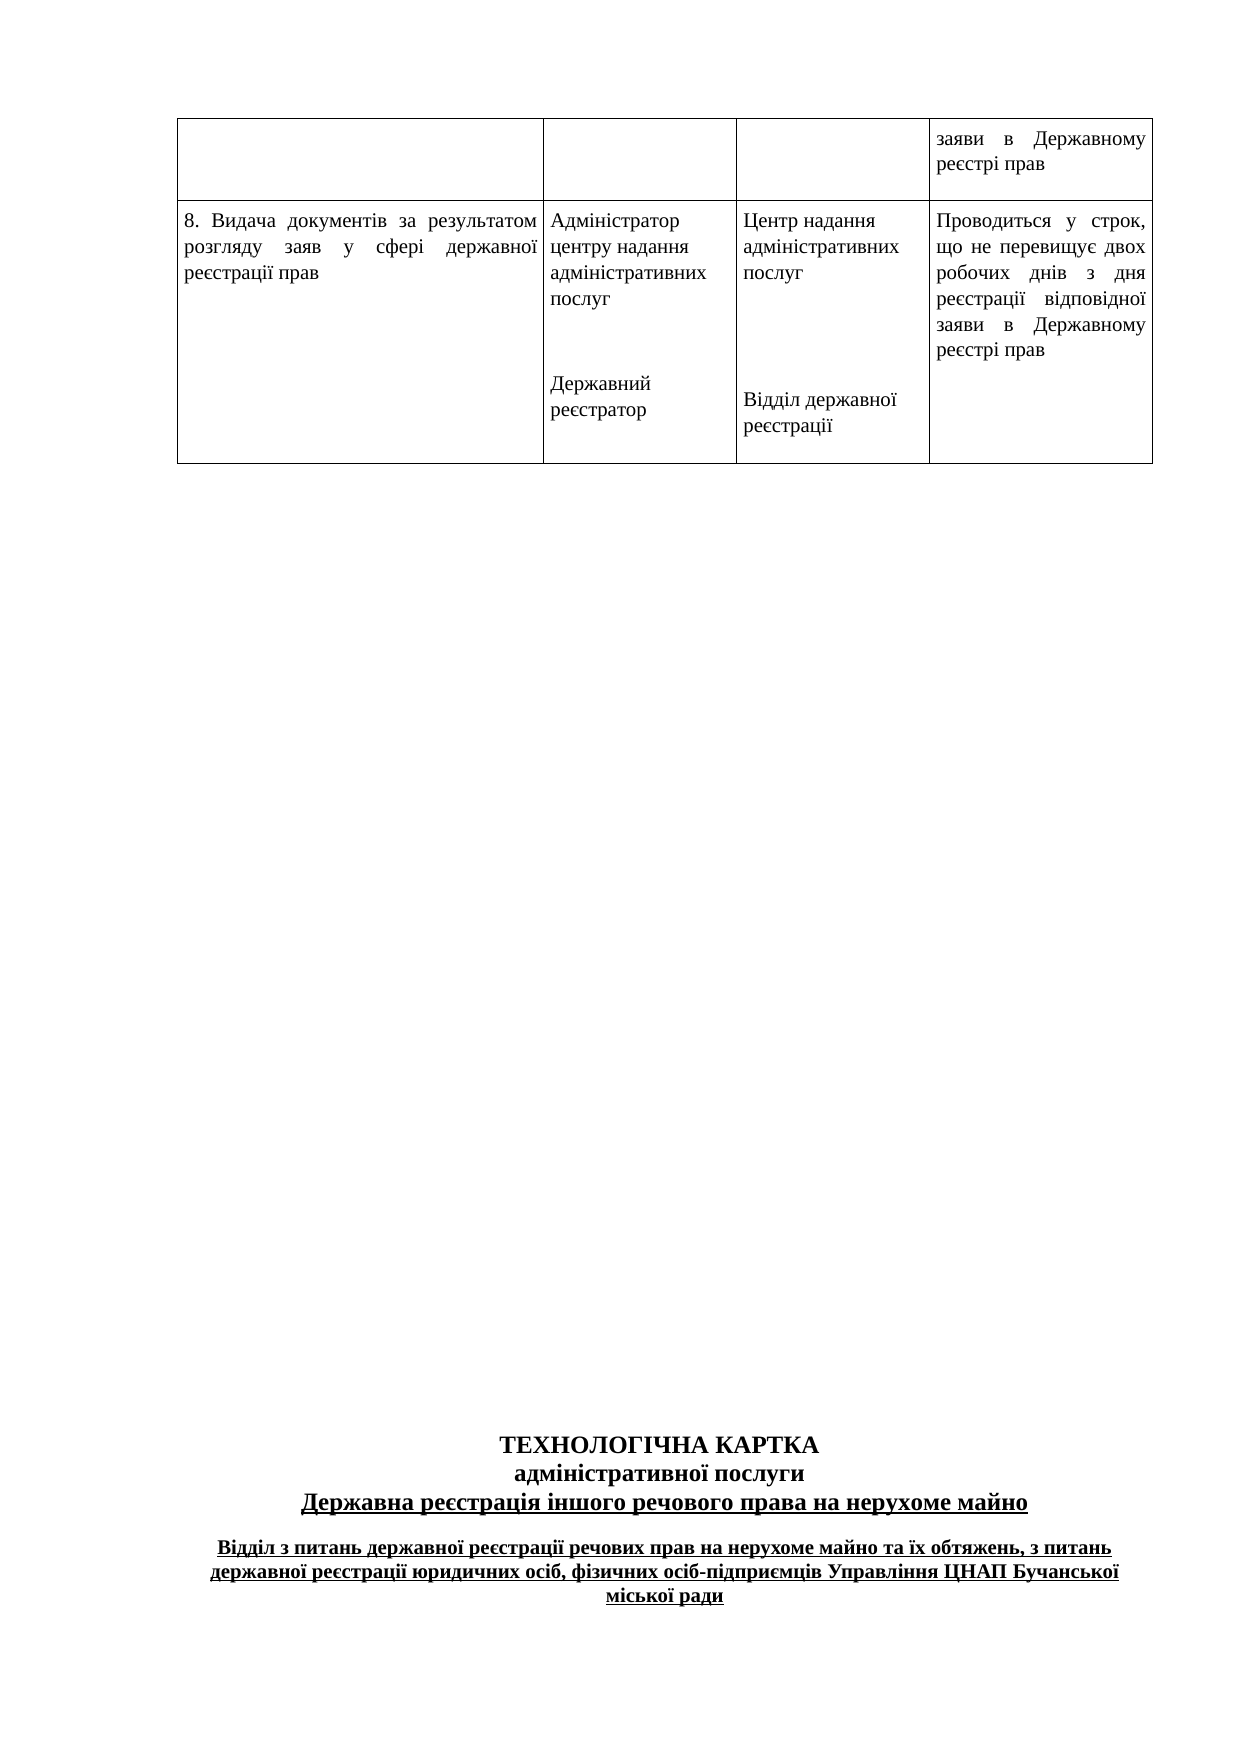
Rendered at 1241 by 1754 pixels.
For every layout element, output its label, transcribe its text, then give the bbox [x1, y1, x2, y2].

table_cell Адміністратор центру надання адміністративних послуг Державний реєстратор [544, 201, 736, 462]
text ТЕХНОЛОГІЧНА КАРТКА [354, 1430, 964, 1458]
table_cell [737, 119, 929, 200]
text адміністративної послуги [354, 1458, 964, 1487]
table_cell 8. Видача документів за результатом розгляду заяв у сфері державної реєстрації прав [178, 201, 543, 462]
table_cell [930, 119, 1152, 200]
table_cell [178, 119, 543, 200]
text Державна реєстрація іншого речового права на нерухоме майно [177, 1487, 1152, 1516]
text Відділ з питань державної реєстрації речових прав на нерухоме майно та їх обтяжень, з питань державної реєстрації юридичних осіб, фізичних осіб-підприємців Управління ЦНАП Бучанської міської ради [177, 1535, 1152, 1607]
table_cell Центр надання адміністративних послуг Відділ державної реєстрації [737, 201, 929, 462]
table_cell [544, 119, 736, 200]
table_cell Проводиться у строк, що не перевищує двох робочих днів з дня реєстрації відповідної заяви в Державному реєстрі прав [930, 201, 1152, 462]
